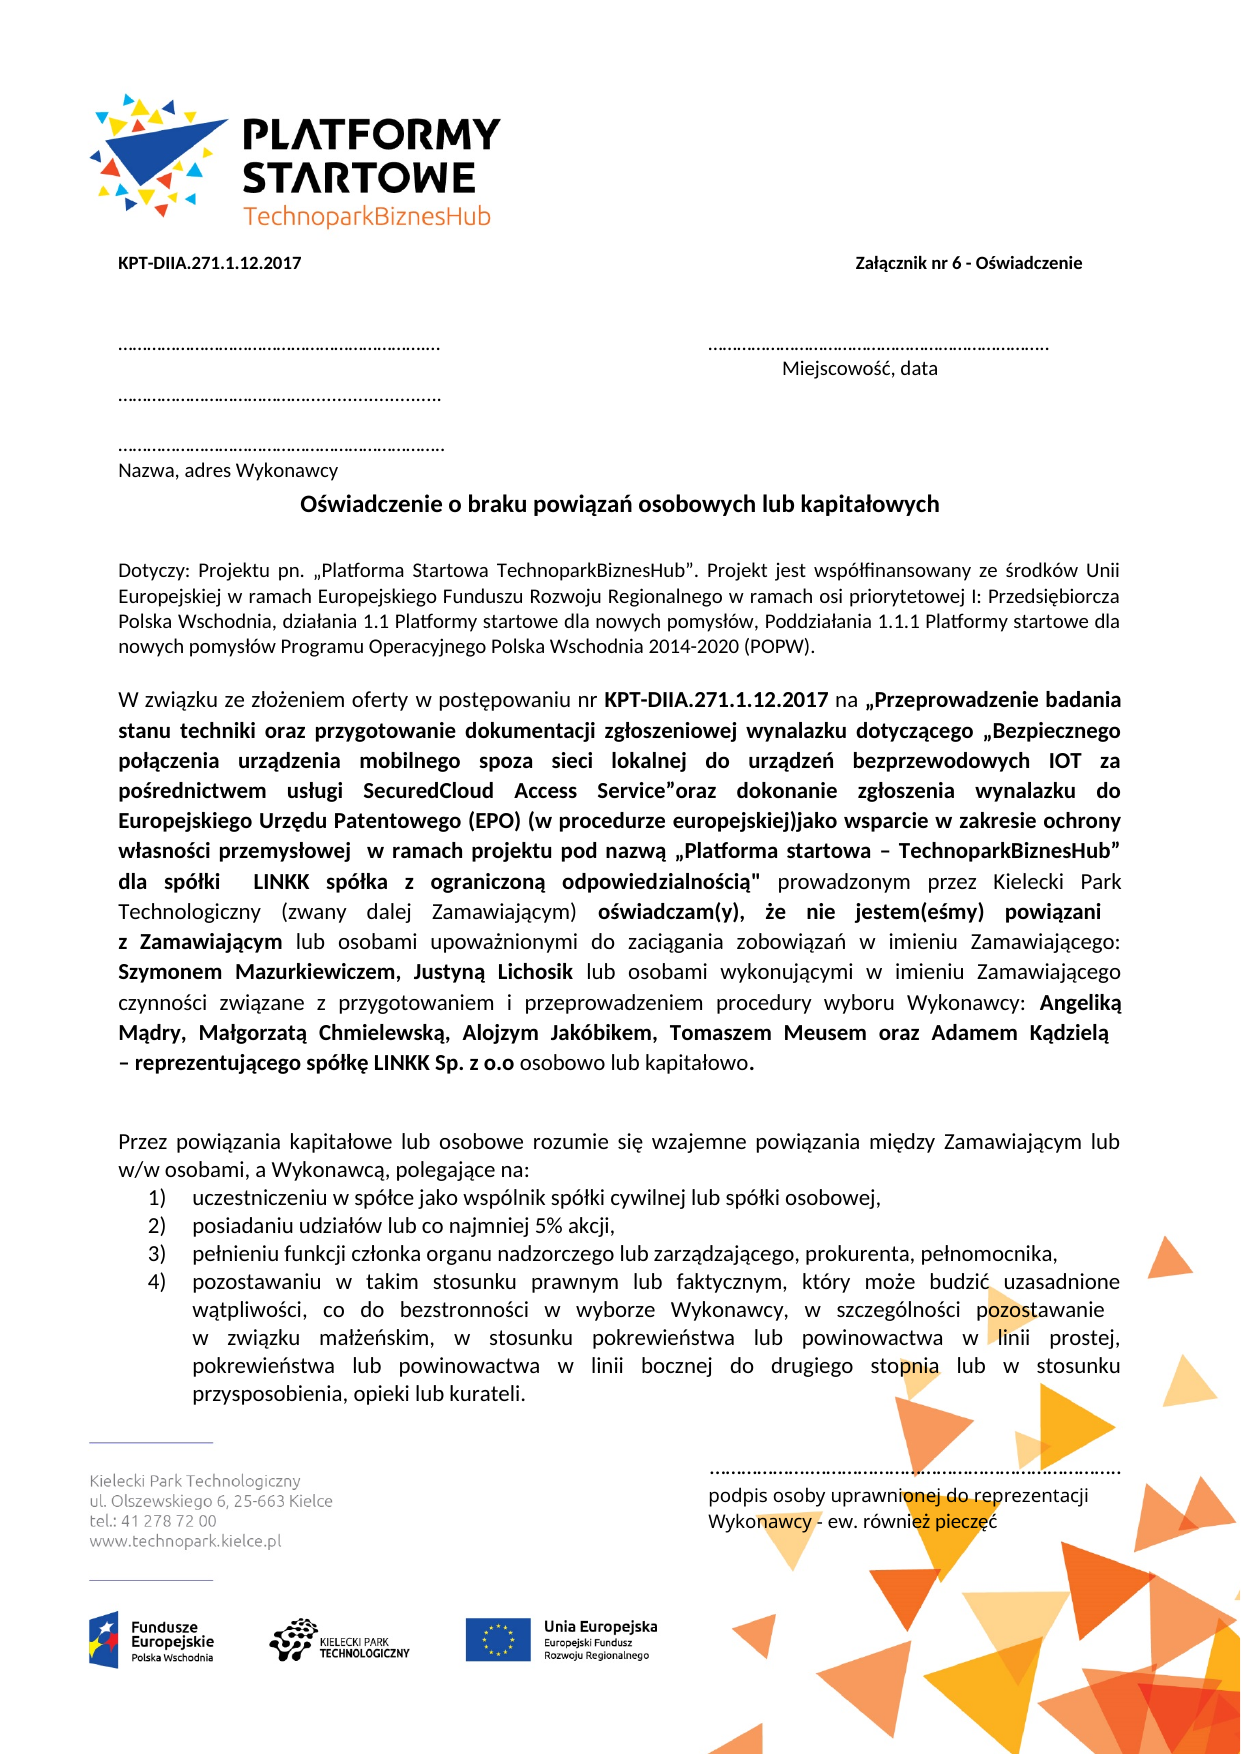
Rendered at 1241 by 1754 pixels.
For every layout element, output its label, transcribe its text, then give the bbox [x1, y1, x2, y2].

text KPT-DIIA.271.1.12.2017 Załącznik nr 6 - Oświadczenie [118, 251, 1122, 274]
text ………………………………….......................... [118, 381, 1122, 406]
list posiadaniu udziałów lub co najmniej 5% akcji, [148, 1211, 1122, 1239]
text podpis osoby uprawnionej do reprezentacji Wykonawcy - ew. również pieczęć [708, 1482, 1122, 1533]
text Oświadczenie o braku powiązań osobowych lub kapitałowych [118, 482, 1122, 520]
text ………………………………………………………….. Nazwa, adres Wykonawcy [118, 432, 1122, 482]
text Przez powiązania kapitałowe lub osobowe rozumie się wzajemne powiązania między Zamawiającym lub w/w osobami, a Wykonawcą, polegające na: [118, 1127, 1122, 1183]
list pozostawaniu w takim stosunku prawnym lub faktycznym, który może budzić uzasadnione wątpliwości, co do bezstronności w wyborze Wykonawcy, w szczególności pozostawanie w związku małżeńskim, w stosunku pokrewieństwa lub powinowactwa w linii prostej, pokrewieństwa lub powinowactwa w linii bocznej do drugiego stopnia lub w stosunku przysposobienia, opieki lub kurateli. [148, 1267, 1122, 1407]
text Miejscowość, data [118, 355, 1122, 381]
text ……………………………………………………….… …………………………………………………………….. [118, 330, 1122, 355]
text ……………….………………………………………………….. [118, 1445, 1122, 1482]
text Dotyczy: Projektu pn. „Platforma Startowa TechnoparkBiznesHub”. Projekt jest współfinansowany ze środków Unii Europejskiej w ramach Europejskiego Funduszu Rozwoju Regionalnego w ramach osi priorytetowej I: Przedsiębiorcza Polska Wschodnia, działania 1.1 Platformy startowe dla nowych pomysłów, Poddziałania 1.1.1 Platformy startowe dla nowych pomysłów Programu Operacyjnego Polska Wschodnia 2014-2020 (POPW). [118, 557, 1122, 659]
list uczestniczeniu w spółce jako wspólnik spółki cywilnej lub spółki osobowej, [148, 1183, 1122, 1211]
picture [0, 0, 1241, 1754]
text W związku ze złożeniem oferty w postępowaniu nr KPT-DIIA.271.1.12.2017 na „Przeprowadzenie badania stanu techniki oraz przygotowanie dokumentacji zgłoszeniowej wynalazku dotyczącego „Bezpiecznego połączenia urządzenia mobilnego spoza sieci lokalnej do urządzeń bezprzewodowych IOT za pośrednictwem usługi SecuredCloud Access Service”oraz dokonanie zgłoszenia wynalazku do Europejskiego Urzędu Patentowego (EPO) (w procedurze europejskiej)jako wsparcie w zakresie ochrony własności przemysłowej w ramach projektu pod nazwą „Platforma startowa – TechnoparkBiznesHub” dla spółki LINKK spółka z ograniczoną odpowiedzialnością" prowadzonym przez Kielecki Park Technologiczny (zwany dalej Zamawiającym) oświadczam(y), że nie jestem(eśmy) powiązani z Zamawiającym lub osobami upoważnionymi do zaciągania zobowiązań w imieniu Zamawiającego: Szymonem Mazurkiewiczem, Justyną Lichosik lub osobami wykonującymi w imieniu Zamawiającego czynności związane z przygotowaniem i przeprowadzeniem procedury wyboru Wykonawcy: Angeliką Mądry, Małgorzatą Chmielewską, Alojzym Jakóbikem, Tomaszem Meusem oraz Adamem Kądzielą – reprezentującego spółkę LINKK Sp. z o.o osobowo lub kapitałowo. [118, 686, 1122, 1076]
list pełnieniu funkcji członka organu nadzorczego lub zarządzającego, prokurenta, pełnomocnika, [148, 1239, 1122, 1267]
